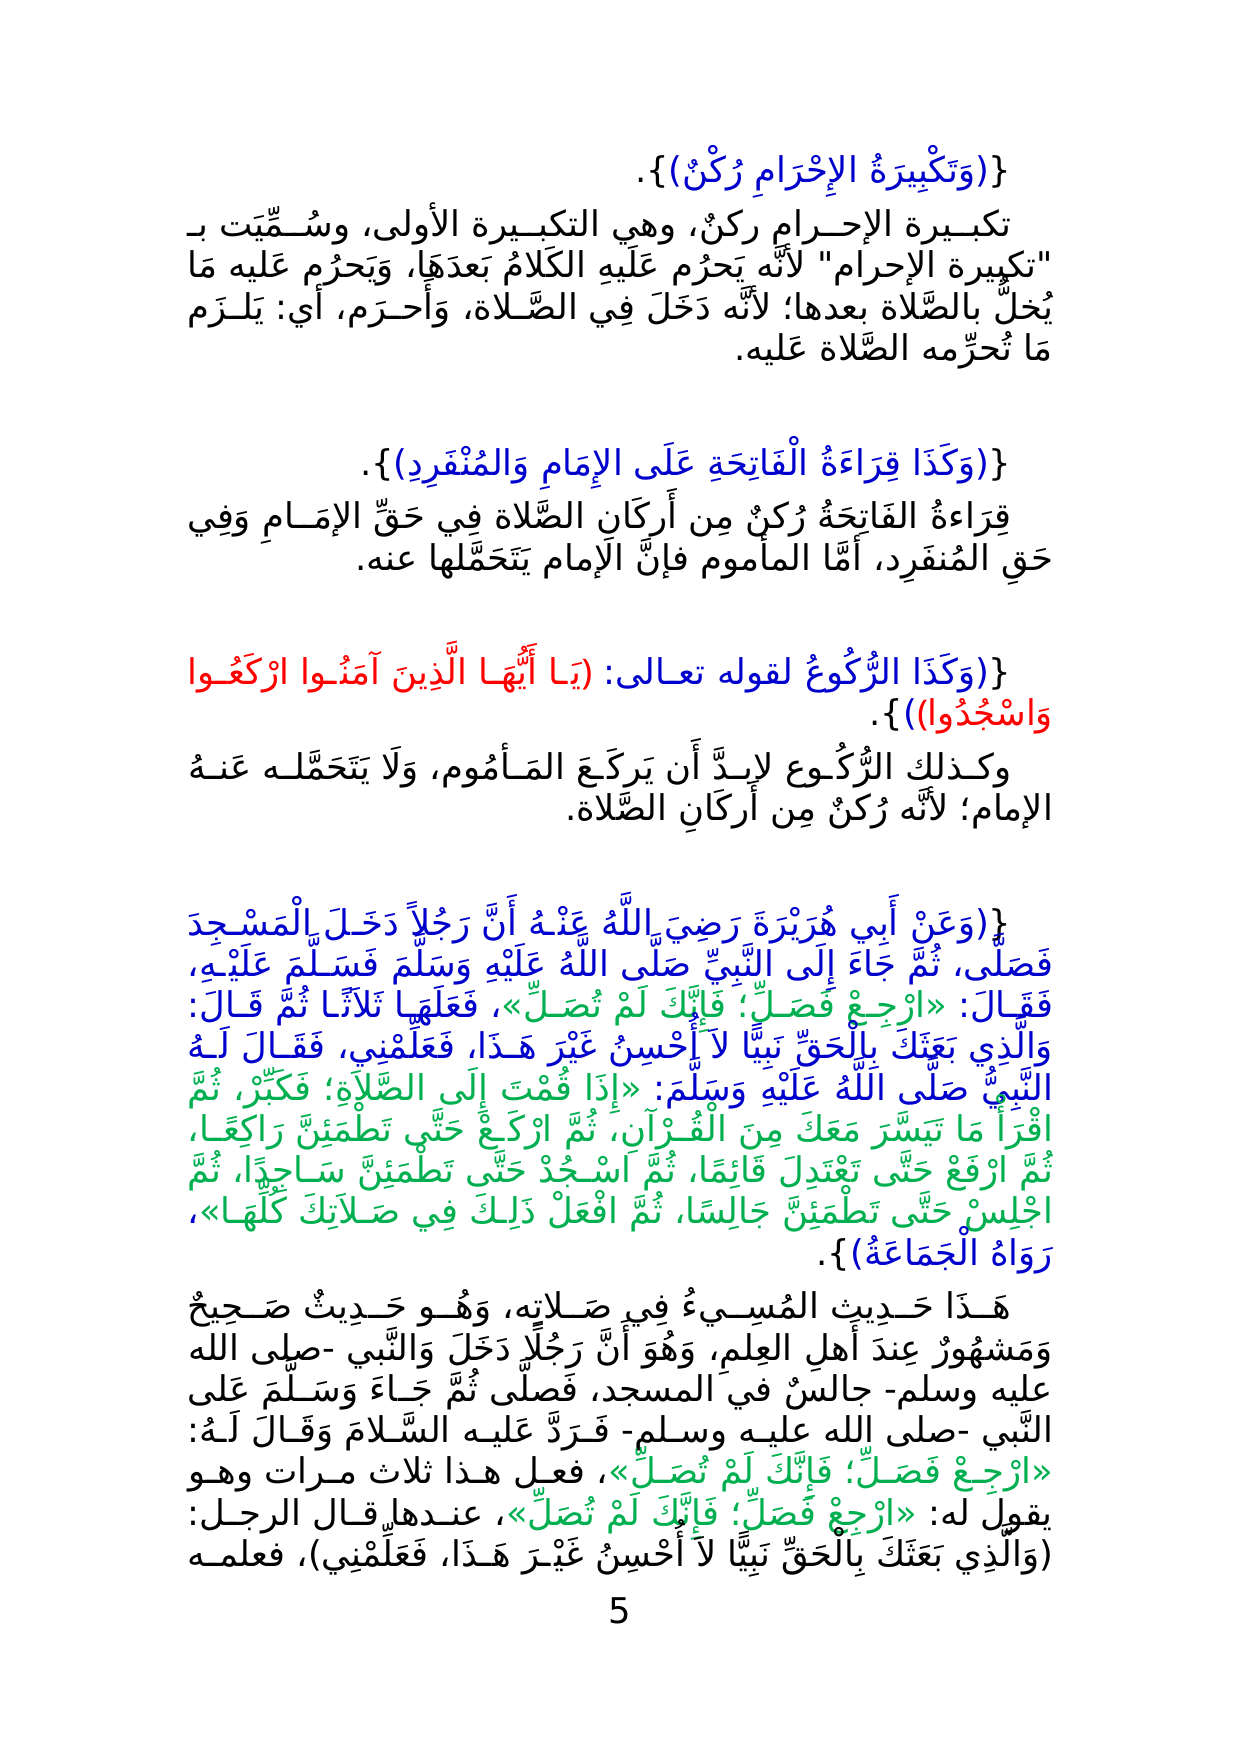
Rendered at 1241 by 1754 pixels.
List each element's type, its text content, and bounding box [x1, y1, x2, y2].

text {(وَكَذَا الرُّكُوعُ لقوله تعالى: ﴿يَا أَيُّهَا الَّذِينَ آمَنُوا ارْكَعُوا وَاسْجُدُوا﴾)}. [187, 651, 1053, 734]
text تكبيرة الإحرام ركنٌ، وهي التكبيرة الأولى، وسُمِّيَت بـ "تكبيرة الإحرام" لأنَّه يَحرُم عَلَيهِ الكَلامُ بَعدَهَا، وَيَحرُم عَليه مَا يُخلُّ بالصَّلاة بعدها؛ لأنَّه دَخَلَ فِي الصَّلاة، وَأَحرَم، أي: يَلزَم مَا تُحرِّمه الصَّلاة عَليه. [187, 204, 1053, 369]
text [187, 1286, 1053, 1575]
text قِرَاءةُ الفَاتِحَةُ رُكنٌ مِن أَركَانِ الصَّلاة فِي حَقِّ الإمَامِ وَفِي حَقِ المُنفَرِد، أمَّا المأموم فإنَّ الإمام يَتَحَمَّلها عنه. [187, 496, 1053, 578]
text {(وَتَكْبِيرَةُ الإِحْرَامِ رُكْنٌ)}. [187, 150, 1053, 191]
text وكذلك الرُّكُوع لابدَّ أَن يَركَعَ المَأمُوم، وَلَا يَتَحَمَّله عَنهُ الإمام؛ لأنَّه رُكنٌ مِن أَركَانِ الصَّلاة. [187, 746, 1053, 829]
text {(وَكَذَا قِرَاءَةُ الْفَاتِحَةِ عَلَى الإِمَامِ وَالمُنْفَرِدِ)}. [187, 442, 1053, 483]
text {(وَعَنْ أَبِي هُرَيْرَةَ رَضِيَ اللَّهُ عَنْهُ أَنَّ رَجُلاً دَخَلَ الْمَسْجِدَ فَصَلَّى، ثُمَّ جَاءَ إِلَى النَّبِيِّ صَلَّى اللَّهُ عَلَيْهِ وَسَلَّمَ فَسَلَّمَ عَلَيْهِ، فَقَالَ: «ارْجِعْ فَصَلِّ؛ فَإِنَّكَ لَمْ تُصَلِّ»، فَعَلَهَا ثَلاَثًا ثُمَّ قَالَ: وَالَّذِي بَعَثَكَ بِالْحَقِّ نَبِيًّا لاَ أُحْسِنُ غَيْرَ هَذَا، فَعَلِّمْنِي، فَقَالَ لَهُ النَّبِيُّ صَلَّى اللَّهُ عَلَيْهِ وَسَلَّمَ: «إِذَا قُمْتَ إِلَى الصَّلاَةِ؛ فَكَبِّرْ، ثُمَّ اقْرَأْ مَا تَيَسَّرَ مَعَكَ مِنَ الْقُرْآنِ، ثُمَّ ارْكَعْ حَتَّى تَطْمَئِنَّ رَاكِعًا، ثُمَّ ارْفَعْ حَتَّى تَعْتَدِلَ قَائِمًا، ثُمَّ اسْجُدْ حَتَّى تَطْمَئِنَّ سَاجِدًا، ثُمَّ اجْلِسْ حَتَّى تَطْمَئِنَّ جَالِسًا، ثُمَّ افْعَلْ ذَلِكَ فِي صَلاَتِكَ كُلِّهَا»، رَوَاهُ الْجَمَاعَةُ)}. [187, 902, 1053, 1273]
